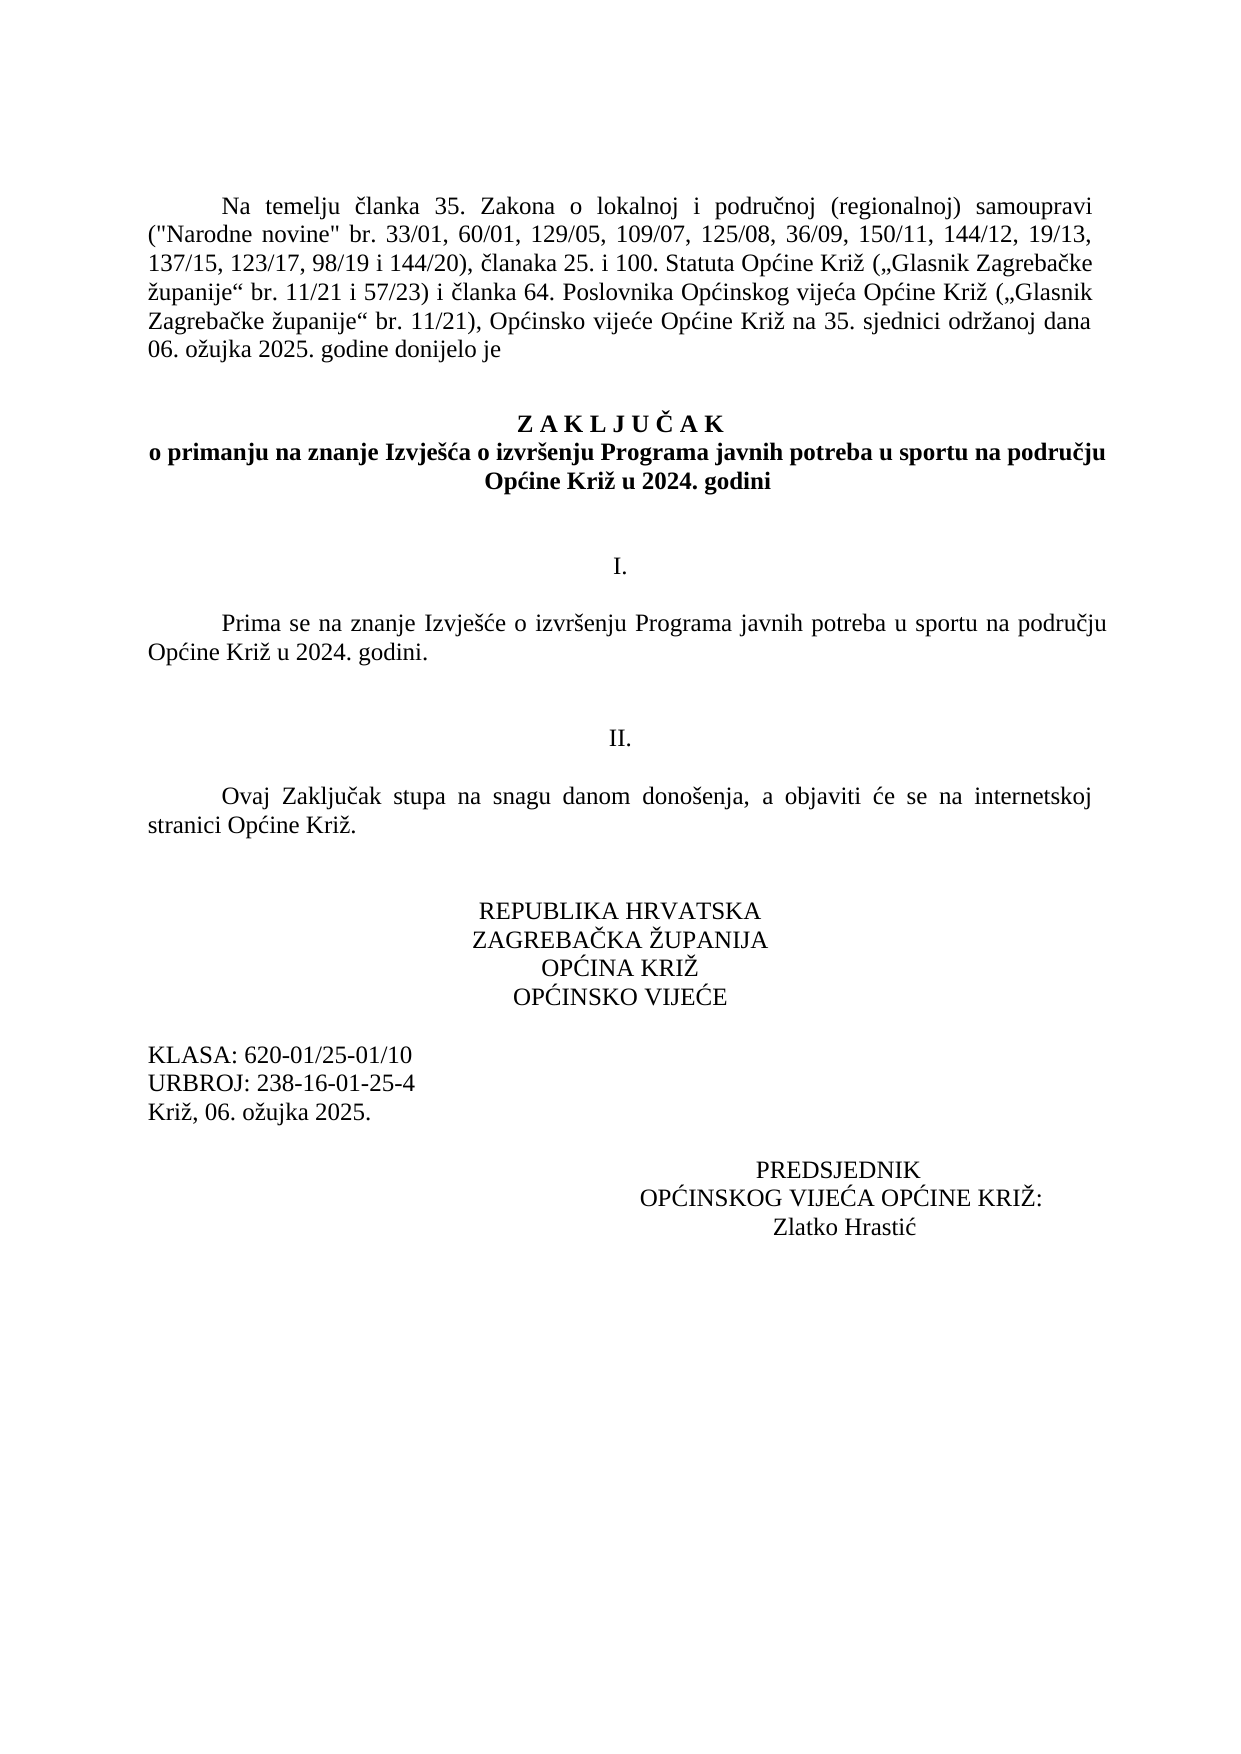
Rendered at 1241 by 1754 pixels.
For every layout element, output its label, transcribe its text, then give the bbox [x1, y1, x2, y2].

text I. [148, 551, 1093, 580]
text Zlatko Hrastić [148, 1212, 1093, 1241]
text II. [148, 723, 1093, 752]
text KLASA: 620-01/25-01/10 [148, 1040, 1093, 1068]
text URBROJ: 238-16-01-25-4 [148, 1068, 1093, 1097]
text REPUBLIKA HRVATSKA [148, 896, 1093, 925]
text o primanju na znanje Izvješća o izvršenju Programa javnih potreba u sportu na području Općine Križ u 2024. godini [148, 437, 1107, 495]
text Prima se na znanje Izvješće o izvršenju Programa javnih potreba u sportu na području Općine Križ u 2024. godini. [148, 608, 1107, 666]
text OPĆINSKO VIJEĆE [148, 982, 1093, 1011]
text ZAGREBAČKA ŽUPANIJA [148, 925, 1093, 953]
text OPĆINA KRIŽ [148, 953, 1093, 982]
text Z A K L J U Č A K [148, 409, 1093, 437]
text Na temelju članka 35. Zakona o lokalnoj i područnoj (regionalnoj) samoupravi ("Narodne novine" br. 33/01, 60/01, 129/05, 109/07, 125/08, 36/09, 150/11, 144/12, 19/13, 137/15, 123/17, 98/19 i 144/20), članaka 25. i 100. Statuta Općine Križ („Glasnik Zagrebačke županije“ br. 11/21 i 57/23) i članka 64. Poslovnika Općinskog vijeća Općine Križ („Glasnik Zagrebačke županije“ br. 11/21), Općinsko vijeće Općine Križ na 35. sjednici održanoj dana 06. ožujka 2025. godine donijelo je [148, 191, 1093, 363]
text PREDSJEDNIK OPĆINSKOG VIJEĆA OPĆINE KRIŽ: [590, 1155, 1093, 1212]
text Križ, 06. ožujka 2025. [148, 1097, 1093, 1126]
text Ovaj Zaključak stupa na snagu danom donošenja, a objaviti će se na internetskoj stranici Općine Križ. [148, 781, 1093, 838]
